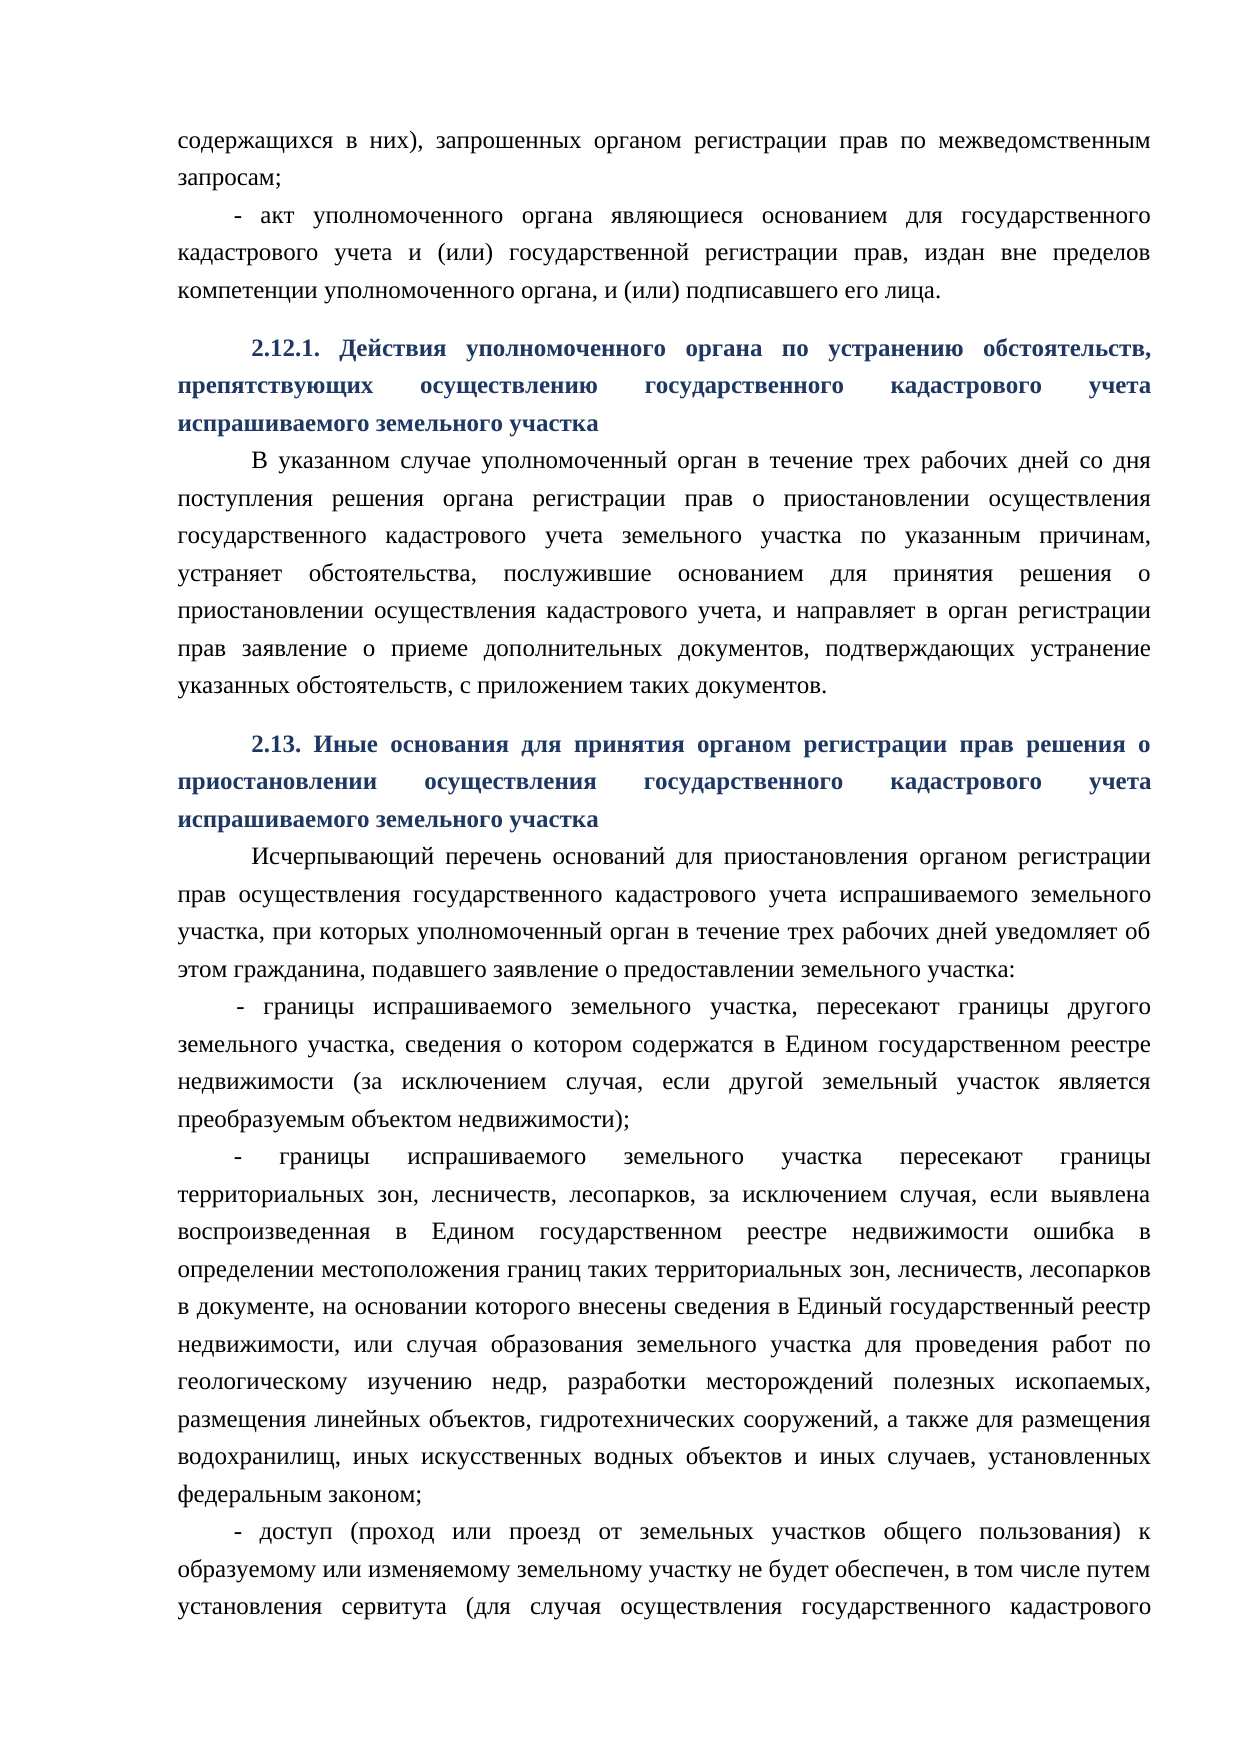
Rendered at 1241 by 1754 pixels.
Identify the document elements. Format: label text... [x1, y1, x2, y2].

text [177, 118, 1152, 193]
text - границы испрашиваемого земельного участка пересекают границы территориальных зон, лесничеств, лесопарков, за исключением случая, если выявлена воспроизведенная в Едином государственном реестре недвижимости ошибка в определении местоположения границ таких территориальных зон, лесничеств, лесопарков в документе, на основании которого внесены сведения в Единый государственный реестр недвижимости, или случая образования земельного участка для проведения работ по геологическому изучению недр, разработки месторождений полезных ископаемых, размещения линейных объектов, гидротехнических сооружений, а также для размещения водохранилищ, иных искусственных водных объектов и иных случаев, установленных федеральным законом; [177, 1135, 1152, 1510]
subtitle 2.13. Иные основания для принятия органом регистрации прав решения о приостановлении осуществления государственного кадастрового учета испрашиваемого земельного участка [177, 722, 1152, 835]
text - границы испрашиваемого земельного участка, пересекают границы другого земельного участка, сведения о котором содержатся в Едином государственном реестре недвижимости (за исключением случая, если другой земельный участок является преобразуемым объектом недвижимости); [177, 985, 1152, 1135]
text Исчерпывающий перечень оснований для приостановления органом регистрации прав осуществления государственного кадастрового учета испрашиваемого земельного участка, при которых уполномоченный орган в течение трех рабочих дней уведомляет об этом гражданина, подавшего заявление о предоставлении земельного участка: [177, 835, 1152, 985]
subtitle 2.12.1. Действия уполномоченного органа по устранению обстоятельств, препятствующих осуществлению государственного кадастрового учета испрашиваемого земельного участка [177, 326, 1152, 439]
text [177, 1510, 1152, 1622]
text - акт уполномоченного органа являющиеся основанием для государственного кадастрового учета и (или) государственной регистрации прав, издан вне пределов компетенции уполномоченного органа, и (или) подписавшего его лица. [177, 193, 1152, 306]
text В указанном случае уполномоченный орган в течение трех рабочих дней со дня поступления решения органа регистрации прав о приостановлении осуществления государственного кадастрового учета земельного участка по указанным причинам, устраняет обстоятельства, послужившие основанием для принятия решения о приостановлении осуществления кадастрового учета, и направляет в орган регистрации прав заявление о приеме дополнительных документов, подтверждающих устранение указанных обстоятельств, с приложением таких документов. [177, 439, 1152, 701]
